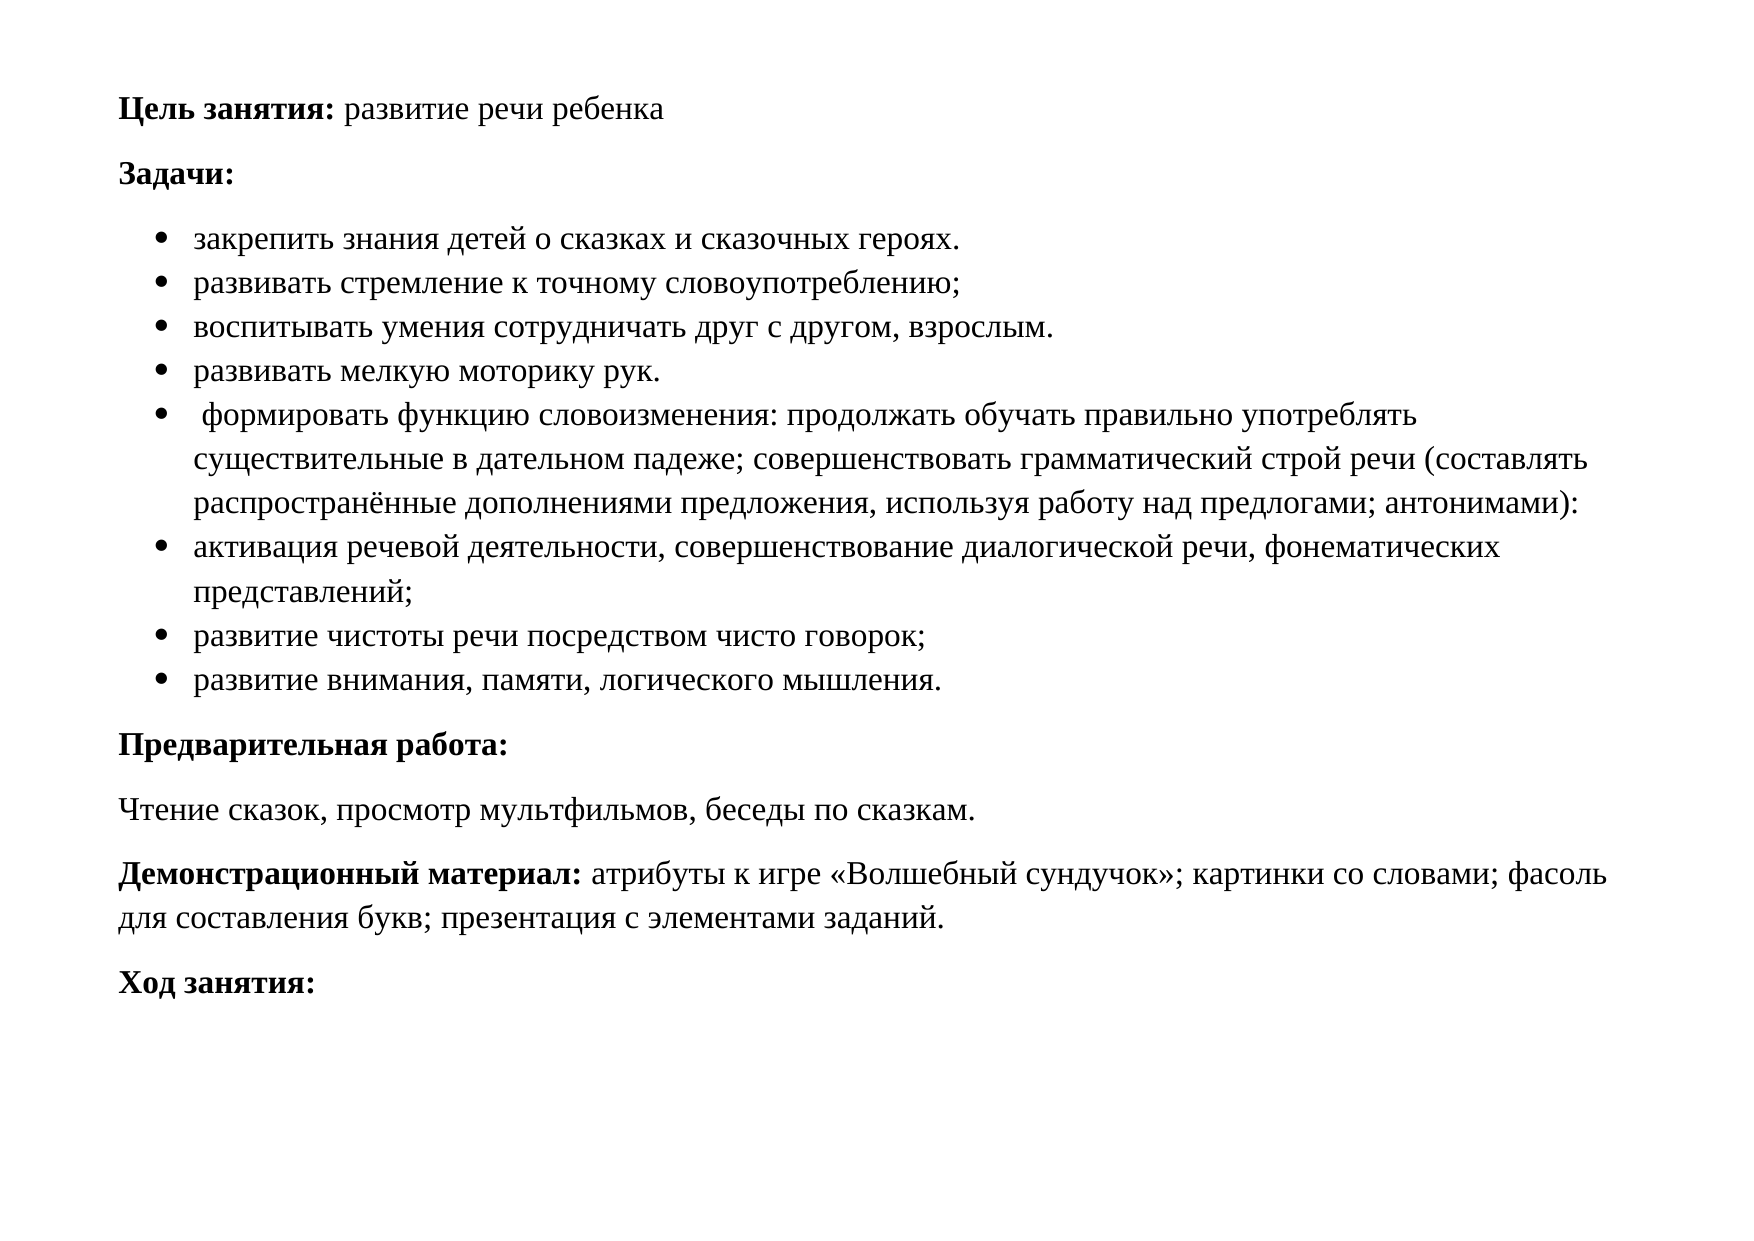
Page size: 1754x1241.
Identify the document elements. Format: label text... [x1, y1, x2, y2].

list формировать функцию словоизменения: продолжать обучать правильно употреблять существительные в дательном падеже; совершенствовать грамматический строй речи (составлять распространённые дополнениями предложения, используя работу над предлогами; антонимами): [156, 394, 1636, 521]
list развитие внимания, памяти, логического мышления. [156, 659, 1636, 697]
text Предварительная работа: [118, 724, 1636, 762]
list закрепить знания детей о сказках и сказочных героях. [156, 218, 1636, 257]
text Цель занятия: развитие речи ребенка [118, 88, 1636, 127]
list развивать мелкую моторику рук. [156, 351, 1636, 389]
list развитие чистоты речи посредством чисто говорок; [156, 615, 1636, 653]
text Демонстрационный материал: атрибуты к игре «Волшебный сундучок»; картинки со словами; фасоль для составления букв; презентация с элементами заданий. [118, 854, 1636, 936]
text Ход занятия: [118, 963, 1636, 1001]
text Задачи: [118, 153, 1636, 192]
text Чтение сказок, просмотр мультфильмов, беседы по сказкам. [118, 789, 1636, 827]
list развивать стремление к точному словоупотреблению; [156, 262, 1636, 301]
list активация речевой деятельности, совершенствование диалогической речи, фонематических представлений; [156, 527, 1636, 609]
list воспитывать умения сотрудничать друг с другом, взрослым. [156, 306, 1636, 345]
